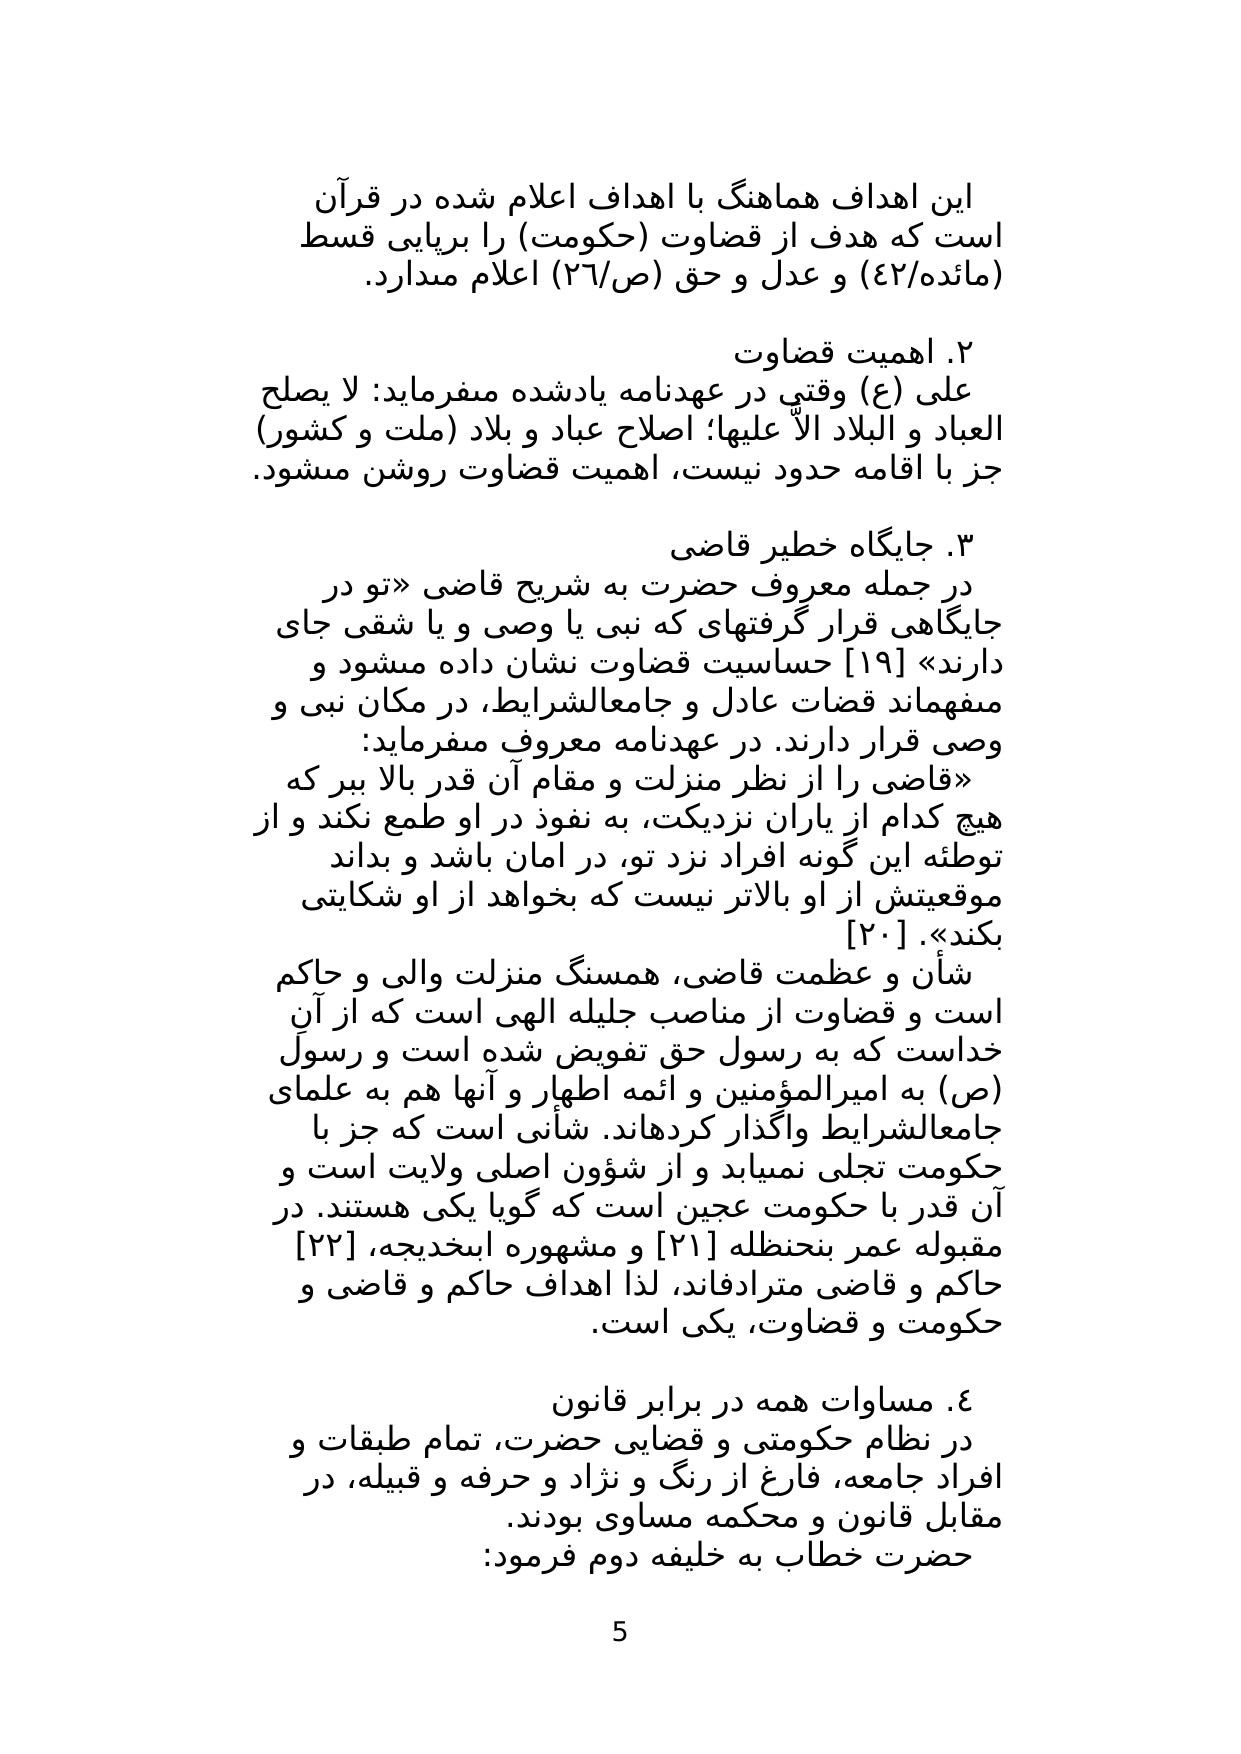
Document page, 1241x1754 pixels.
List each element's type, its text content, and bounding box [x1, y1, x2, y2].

text ٤. مساوات همه در برابر قانون [236, 1380, 1004, 1419]
text «قاضى را از نظر منزلت و مقام آن قدر بالا ببر كه هيچ كدام از ياران نزديكت، به نفوذ در او طمع نكند و از توطئه اين گونه افراد نزد تو، در امان باشد و بداند موقعيتش از او بالاتر نيست كه بخواهد از او شكايتى بكند». [٢٠] [236, 759, 1004, 953]
text على (ع) وقتى در عهدنامه يادشده مى‏فرمايد: لا يصلح العباد و البلاد الاَّ عليها؛ اصلاح عباد و بلاد (ملت و كشور) جز با اقامه حدود نيست، اهميت قضاوت روشن مى‏شود. [236, 371, 1004, 487]
text ٣. جايگاه خطير قاضى [236, 526, 1004, 565]
text شأن و عظمت قاضى، همسنگ منزلت والى و حاكم است و قضاوت از مناصب جليله الهى است كه از آنِ خداست كه به رسول حق تفويض شده است و رسول (ص) به اميرالمؤمنين و ائمه اطهار و آنها هم به علماى جامع‏الشرايط واگذار كرده‏اند. شأنى است كه جز با حكومت تجلى نمى‏يابد و از شؤون اصلى ولايت است و آن قدر با حكومت عجين است كه گويا يكى هستند. در مقبوله عمر بن‏حنظله‏ [٢١] و مشهوره ابى‏خديجه، [٢٢] حاكم و قاضى مترادف‏اند، لذا اهداف حاكم و قاضى و حكومت و قضاوت، يكى است. [236, 953, 1004, 1342]
text در جمله معروف حضرت به شريح قاضى «تو در جايگاهى قرار گرفته‏اى كه نبى يا وصى و يا شقى جاى دارند» [١٩] حساسيت قضاوت نشان داده مى‏شود و مى‏فهماند قضات عادل و جامع‏الشرايط، در مكان نبى و وصى قرار دارند. در عهدنامه معروف مى‏فرمايد: [236, 565, 1004, 759]
text اين اهداف هماهنگ با اهداف اعلام شده در قرآن است كه هدف از قضاوت (حكومت) را برپايى قسط (مائده/٤٢) و عدل و حق (ص/٢٦) اعلام مى‏دارد. [236, 177, 1004, 294]
text ٢. اهميت قضاوت [236, 332, 1004, 371]
text حضرت خطاب به خليفه دوم فرمود: [236, 1536, 1004, 1574]
text در نظام حكومتى و قضايى حضرت، تمام طبقات و افراد جامعه، فارغ از رنگ و نژاد و حرفه و قبيله، در مقابل قانون و محكمه مساوى بودند. [236, 1419, 1004, 1536]
